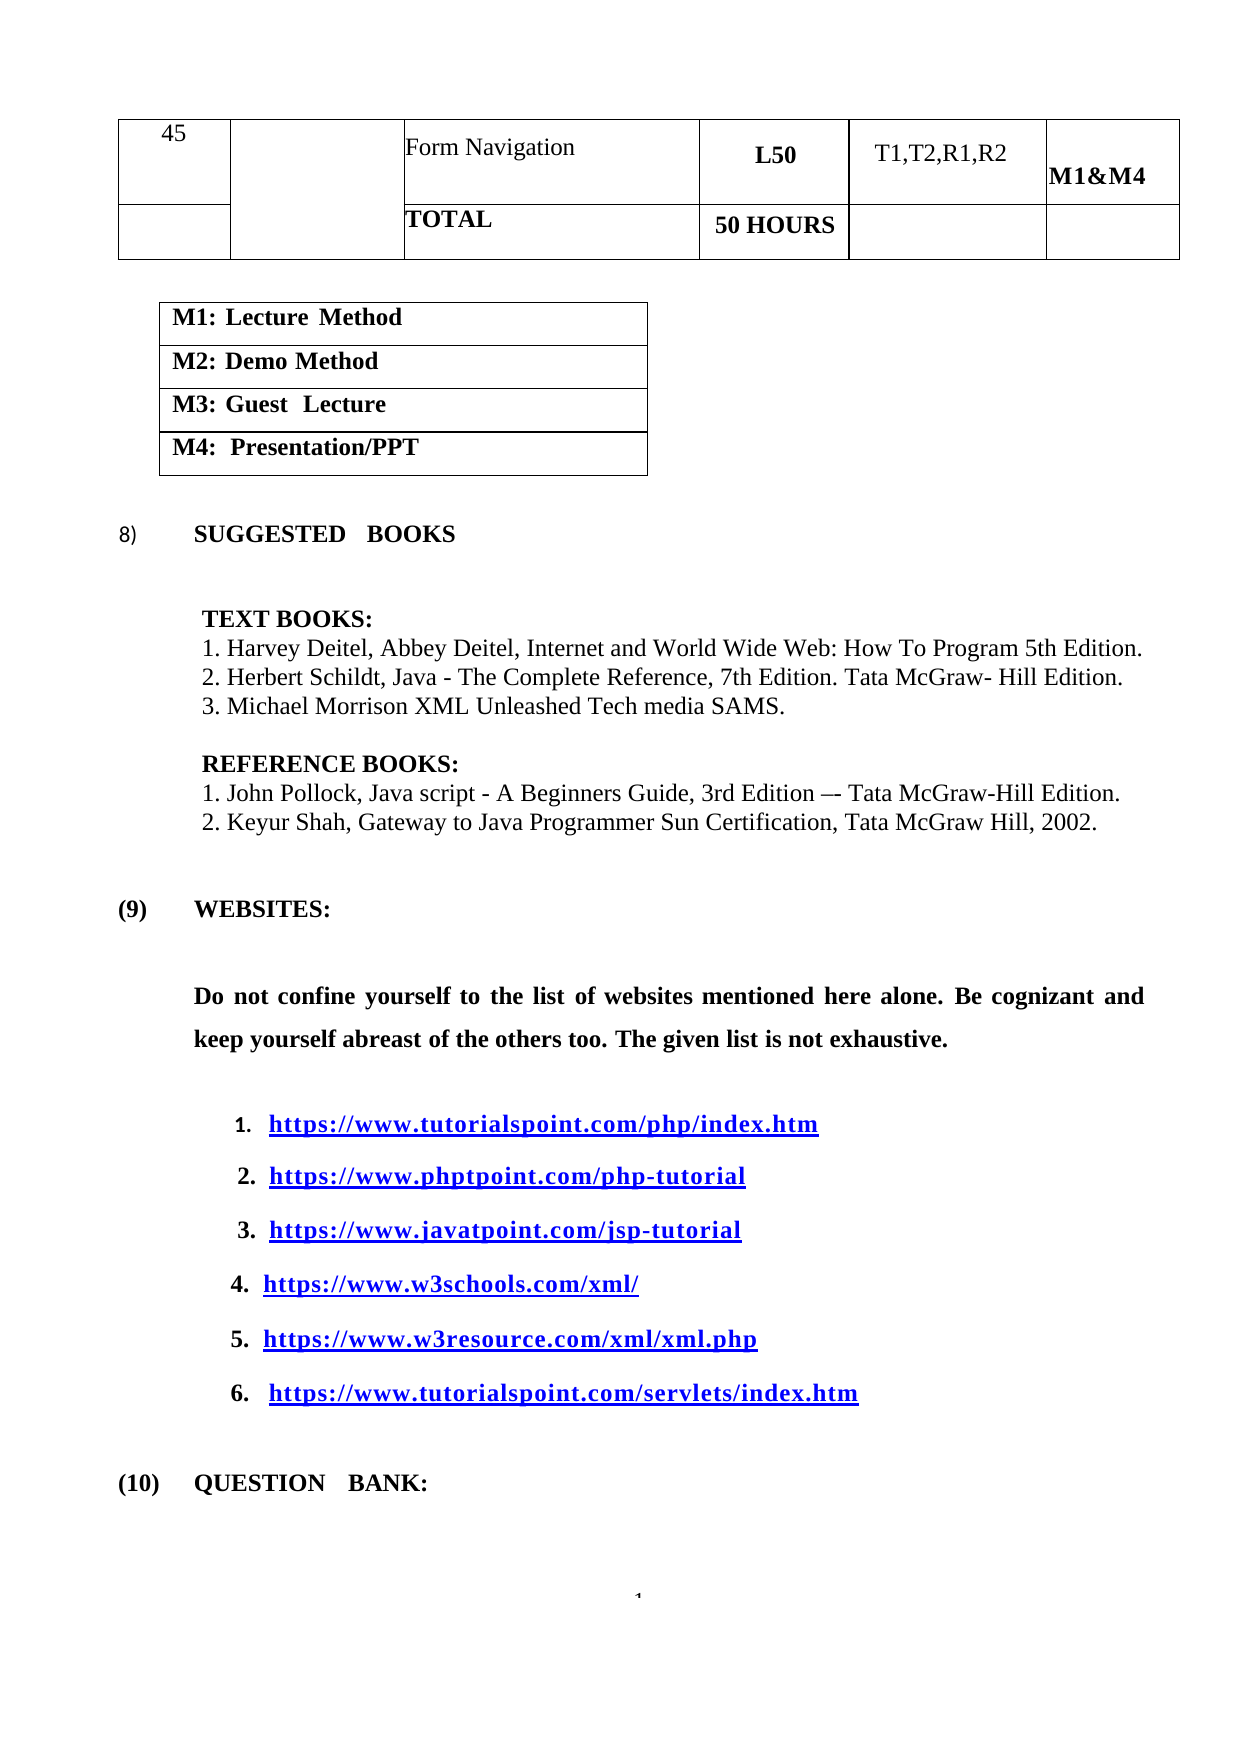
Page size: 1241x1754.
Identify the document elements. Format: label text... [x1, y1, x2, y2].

table_cell 45 [119, 120, 230, 204]
table_cell M2: Demo Method [160, 346, 647, 388]
list https://www.tutorialspoint.com/servlets/index.htm [230, 1378, 1205, 1407]
text 1. Harvey Deitel, Abbey Deitel, Internet and World Wide Web: How To Program 5th Edition. [202, 633, 1205, 662]
table_cell [850, 205, 1046, 259]
text TEXT BOOKS: [202, 604, 1205, 633]
table_cell T1,T2,R1,R2 [850, 120, 1046, 204]
text REFERENCE BOOKS: [202, 749, 1205, 778]
table_cell TOTAL [405, 205, 699, 259]
list https://www.javatpoint.com/jsp-tutorial [237, 1215, 1205, 1244]
list https://www.phptpoint.com/php-tutorial [237, 1161, 1205, 1190]
text 2. Herbert Schildt, Java - The Complete Reference, 7th Edition. Tata McGraw- Hill Edition. [202, 662, 1205, 691]
table_cell M3: Guest Lecture [160, 389, 647, 431]
list https://www.tutorialspoint.com/php/index.htm [234, 1109, 1205, 1138]
list https://www.w3resource.com/xml/xml.php [230, 1324, 1205, 1353]
text 2. Keyur Shah, Gateway to Java Programmer Sun Certification, Tata McGraw Hill, 2002. [202, 807, 1205, 836]
table_cell [119, 205, 230, 259]
table_cell L50 [700, 120, 848, 204]
table_cell M4: Presentation/PPT [160, 433, 647, 475]
subtitle WEBSITES: [118, 894, 1205, 923]
table_header M1: Lecture Method [160, 303, 647, 345]
table_cell [1047, 205, 1179, 259]
table_cell M1&M4 [1047, 120, 1179, 204]
text 1. John Pollock, Java script - A Beginners Guide, 3rd Edition –- Tata McGraw-Hill Edition. [202, 778, 1205, 807]
table_cell 50 HOURS [700, 205, 848, 259]
text 8) SUGGESTED BOOKS [118, 519, 1205, 548]
text 3. Michael Morrison XML Unleashed Tech media SAMS. [202, 691, 1205, 720]
table_cell Form Navigation [405, 120, 699, 204]
subtitle QUESTION BANK: [118, 1468, 1205, 1497]
list https://www.w3schools.com/xml/ [230, 1269, 1205, 1298]
text Do not confine yourself to the list of websites mentioned here alone. Be cognizant and keep yourself abreast of the others too. The given list is not exhaustive. [193, 981, 1154, 1053]
